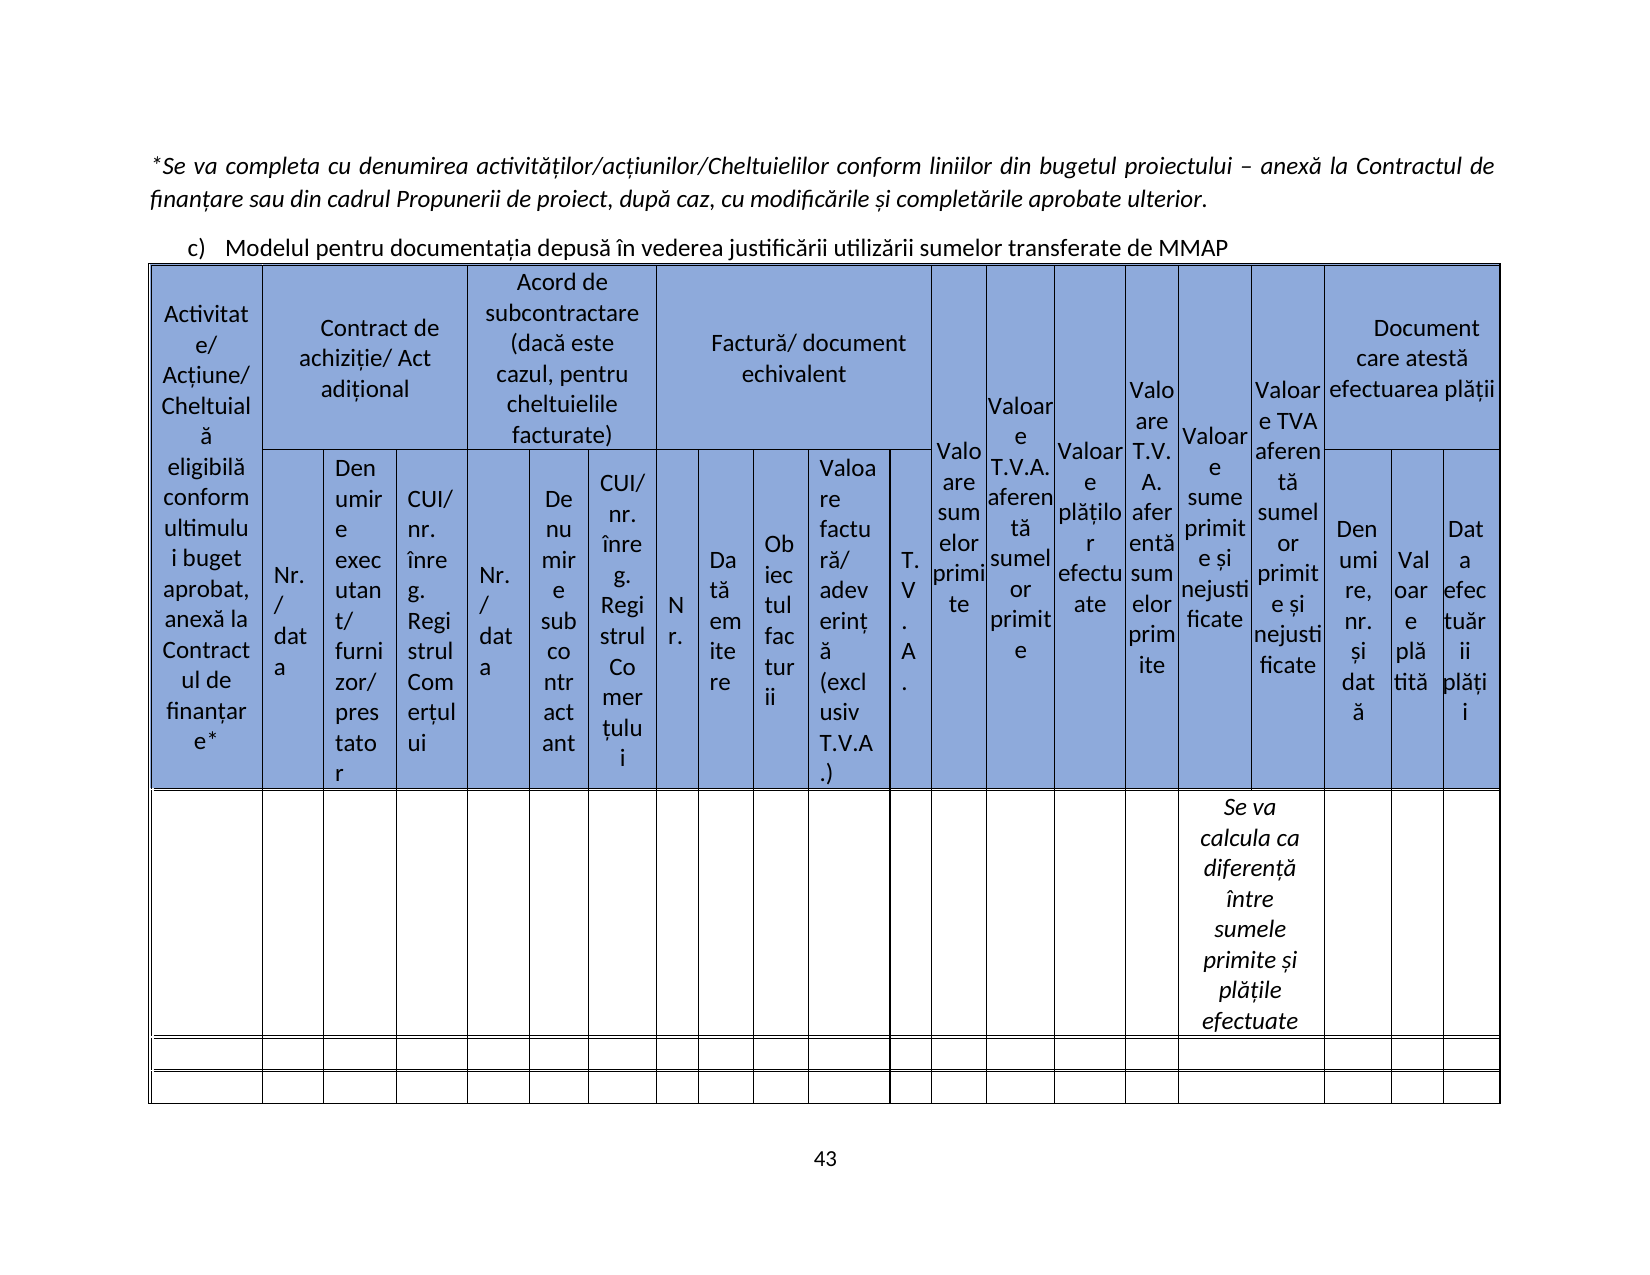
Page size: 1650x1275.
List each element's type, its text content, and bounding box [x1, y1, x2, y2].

table_cell Nr./data [263, 450, 323, 788]
table_cell [1444, 1072, 1499, 1103]
table_cell [1392, 1039, 1443, 1069]
table_header Document care atestă efectuarea plății [1325, 266, 1499, 449]
table_header Contract de achiziție/ Act adițional [263, 266, 467, 449]
table_cell Denumire subcontractant [530, 450, 588, 788]
table_cell Valoare plătită [1392, 450, 1443, 788]
table_cell [1325, 1039, 1391, 1069]
table_cell [699, 1039, 753, 1069]
table_cell [891, 1039, 931, 1069]
table_cell [809, 791, 889, 1035]
table_cell [1126, 1039, 1178, 1069]
table_header Valoare T.V.A. aferentă sumelor primite [1126, 266, 1178, 788]
table_cell [589, 1039, 656, 1069]
table_cell [1392, 791, 1443, 1035]
table_cell [754, 1072, 808, 1103]
table_cell [324, 791, 396, 1035]
table_cell [1055, 1039, 1125, 1069]
table_cell Obiectul facturii [754, 450, 808, 788]
table_cell [1392, 1072, 1443, 1103]
table_cell [657, 791, 698, 1035]
table_cell [397, 791, 467, 1035]
table_header Valoare sumelor primite [932, 266, 986, 788]
table_cell [263, 791, 323, 1035]
table_cell [150, 788, 262, 1035]
table_cell [1179, 1072, 1324, 1103]
table_cell [1325, 791, 1391, 1035]
table_cell CUI/nr. înreg. Registrul Comerțului [589, 450, 656, 788]
table_header Activitate/ Acțiune/Cheltuială eligibilă conform ultimului buget aprobat, anexă la Contractul de finanțare* [152, 266, 262, 788]
table_cell [932, 791, 986, 1035]
table_cell [468, 791, 529, 1035]
table_cell [468, 1072, 529, 1103]
table_cell [397, 1072, 467, 1103]
table_cell [699, 1072, 753, 1103]
table_cell Nr./data [468, 450, 529, 788]
table_cell [589, 1072, 656, 1103]
table_cell [1444, 791, 1499, 1035]
table_cell [891, 791, 931, 1035]
table_cell T.V.A. [891, 450, 931, 788]
table_cell [987, 1072, 1054, 1103]
table_cell [1179, 1039, 1324, 1069]
table_cell [324, 1072, 396, 1103]
table_cell [809, 1039, 889, 1069]
table_cell Denumire, nr. și dată [1325, 450, 1391, 788]
table_header Factură/ document echivalent [657, 266, 931, 449]
table_header Valoare TVA aferentă sumelor primite și nejustificate [1252, 266, 1324, 788]
table_cell [1055, 791, 1125, 1035]
table_cell [657, 1072, 698, 1103]
table_header Valoare plăților efectuate [1055, 266, 1125, 788]
table_cell [754, 1039, 808, 1069]
table_cell [150, 1069, 262, 1103]
table_cell [1325, 1072, 1391, 1103]
table_cell [530, 1039, 588, 1069]
table_header Valoare T.V.A. aferentă sumelor primite [987, 266, 1054, 788]
table_cell [1126, 791, 1178, 1035]
table_cell [754, 791, 808, 1035]
table_cell Data efectuării plății [1444, 450, 1499, 788]
table_cell [530, 791, 588, 1035]
table_header Valoare sume primite și nejustificate [1179, 266, 1251, 788]
table_cell [1444, 1039, 1499, 1069]
table_cell [891, 1072, 931, 1103]
list Modelul pentru documentația depusă în vederea justificării utilizării sumelor transferate de MMAP [187, 232, 1500, 263]
table_cell [987, 1039, 1054, 1069]
table_cell Dată emitere [699, 450, 753, 788]
table_cell [809, 1072, 889, 1103]
table_cell [589, 791, 656, 1035]
table_cell Valoare factură/ adeverință (exclusiv T.V.A.) [809, 450, 889, 788]
table_cell [263, 1039, 323, 1069]
table_cell [530, 1072, 588, 1103]
table_cell [468, 1039, 529, 1069]
table_cell [932, 1039, 986, 1069]
table_cell [699, 791, 753, 1035]
table_cell [657, 1039, 698, 1069]
table_cell Nr. [657, 450, 698, 788]
table_cell [1055, 1072, 1125, 1103]
table_cell [150, 1035, 262, 1069]
table_cell [1126, 1072, 1178, 1103]
table_cell [987, 791, 1054, 1035]
table_header Acord de subcontractare (dacă este cazul, pentru cheltuielile facturate) [468, 266, 656, 449]
text *Se va completa cu denumirea activităților/acțiunilor/Cheltuielilor conform liniilor din bugetul proiectului – anexă la Contractul de finanțare sau din cadrul Propunerii de proiect, după caz, cu modificările și completările aprobate ulterior. [150, 150, 1500, 213]
table_cell [324, 1039, 396, 1069]
table_cell [263, 1072, 323, 1103]
table_cell Denumire executant/ furnizor/ prestator [324, 450, 396, 788]
table_cell CUI/nr. înreg. Registrul Comerțului [397, 450, 467, 788]
table_cell [397, 1039, 467, 1069]
table_cell Se va calcula ca diferență între sumele primite și plățile efectuate [1179, 791, 1324, 1035]
table_cell [932, 1072, 986, 1103]
